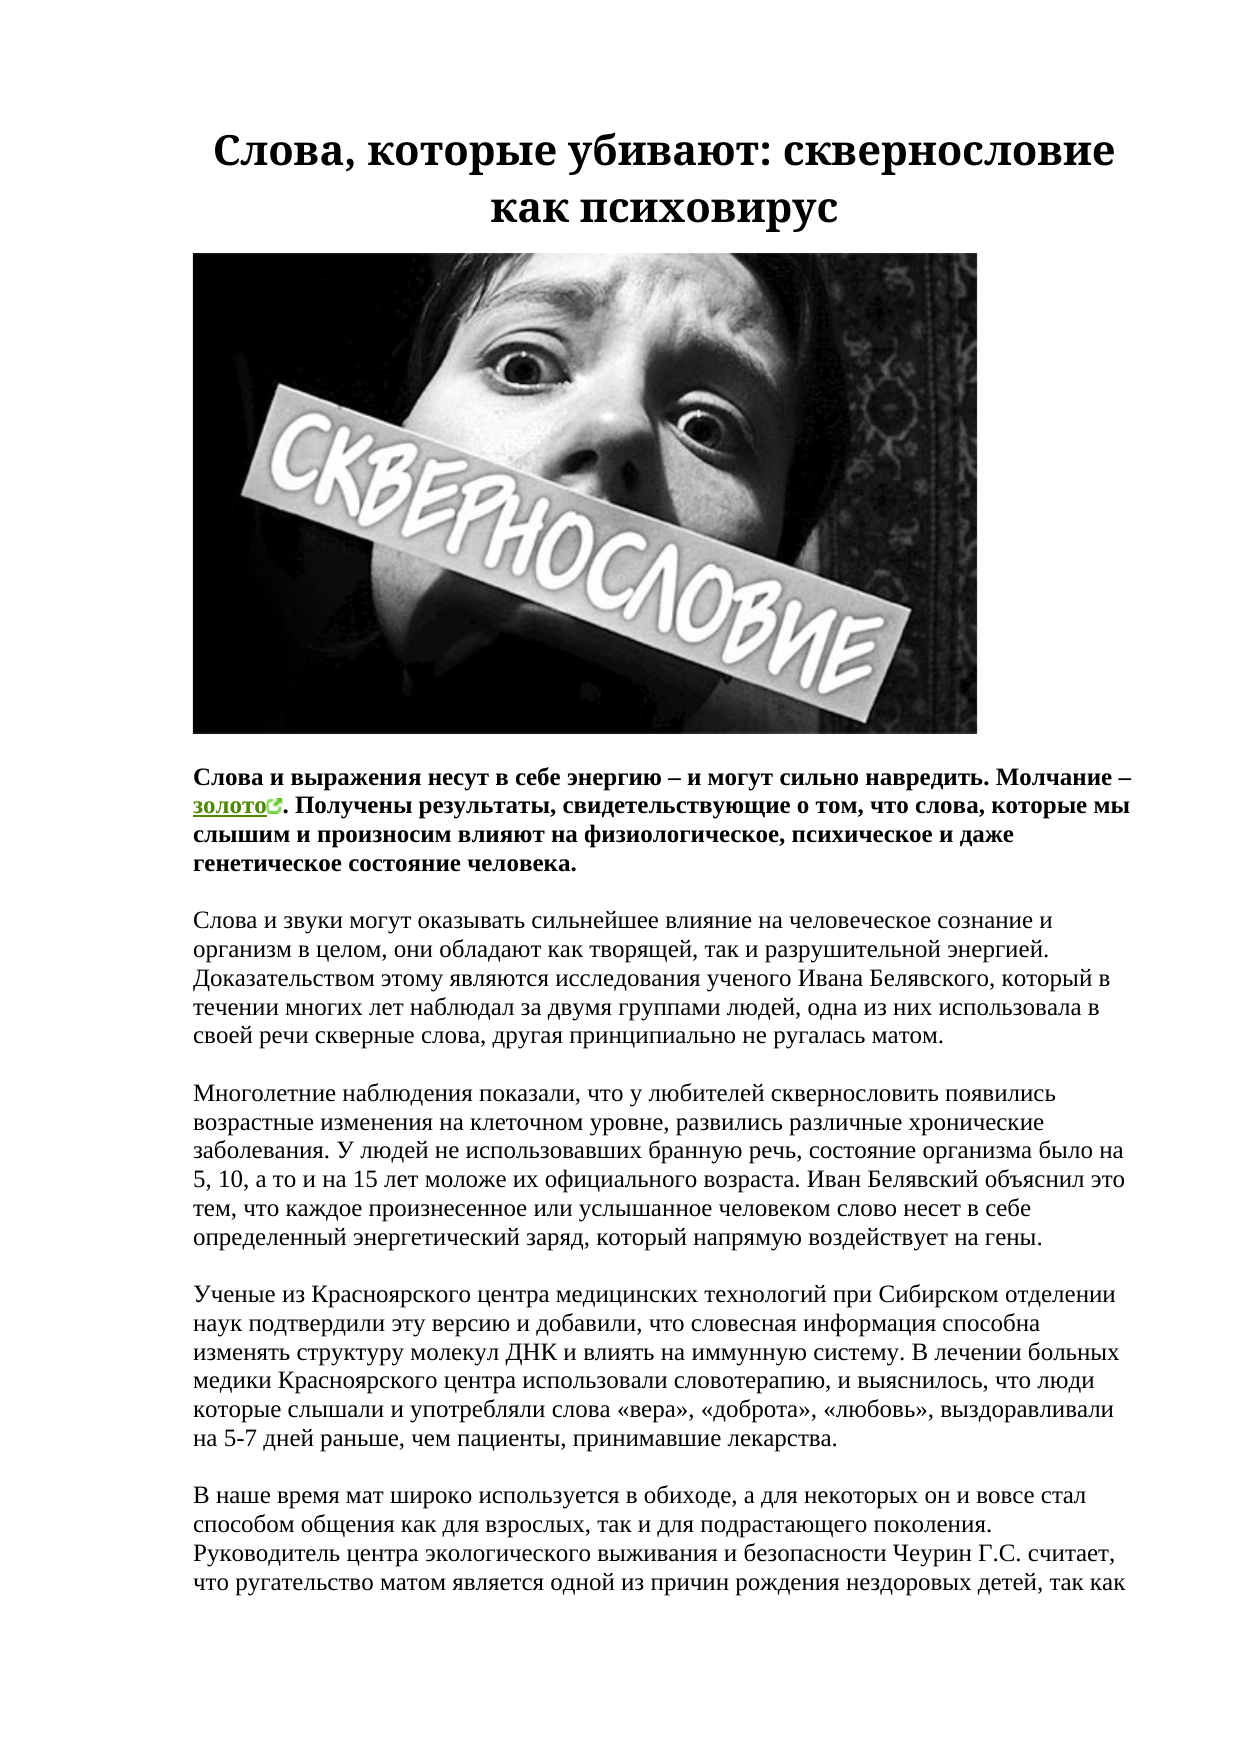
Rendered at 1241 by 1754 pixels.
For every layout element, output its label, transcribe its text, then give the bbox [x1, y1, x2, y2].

table_header Слова, которые убивают: сквернословие как психовирус [177, 118, 1152, 238]
picture [266, 798, 283, 814]
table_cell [177, 238, 1152, 1611]
picture [192, 253, 978, 734]
